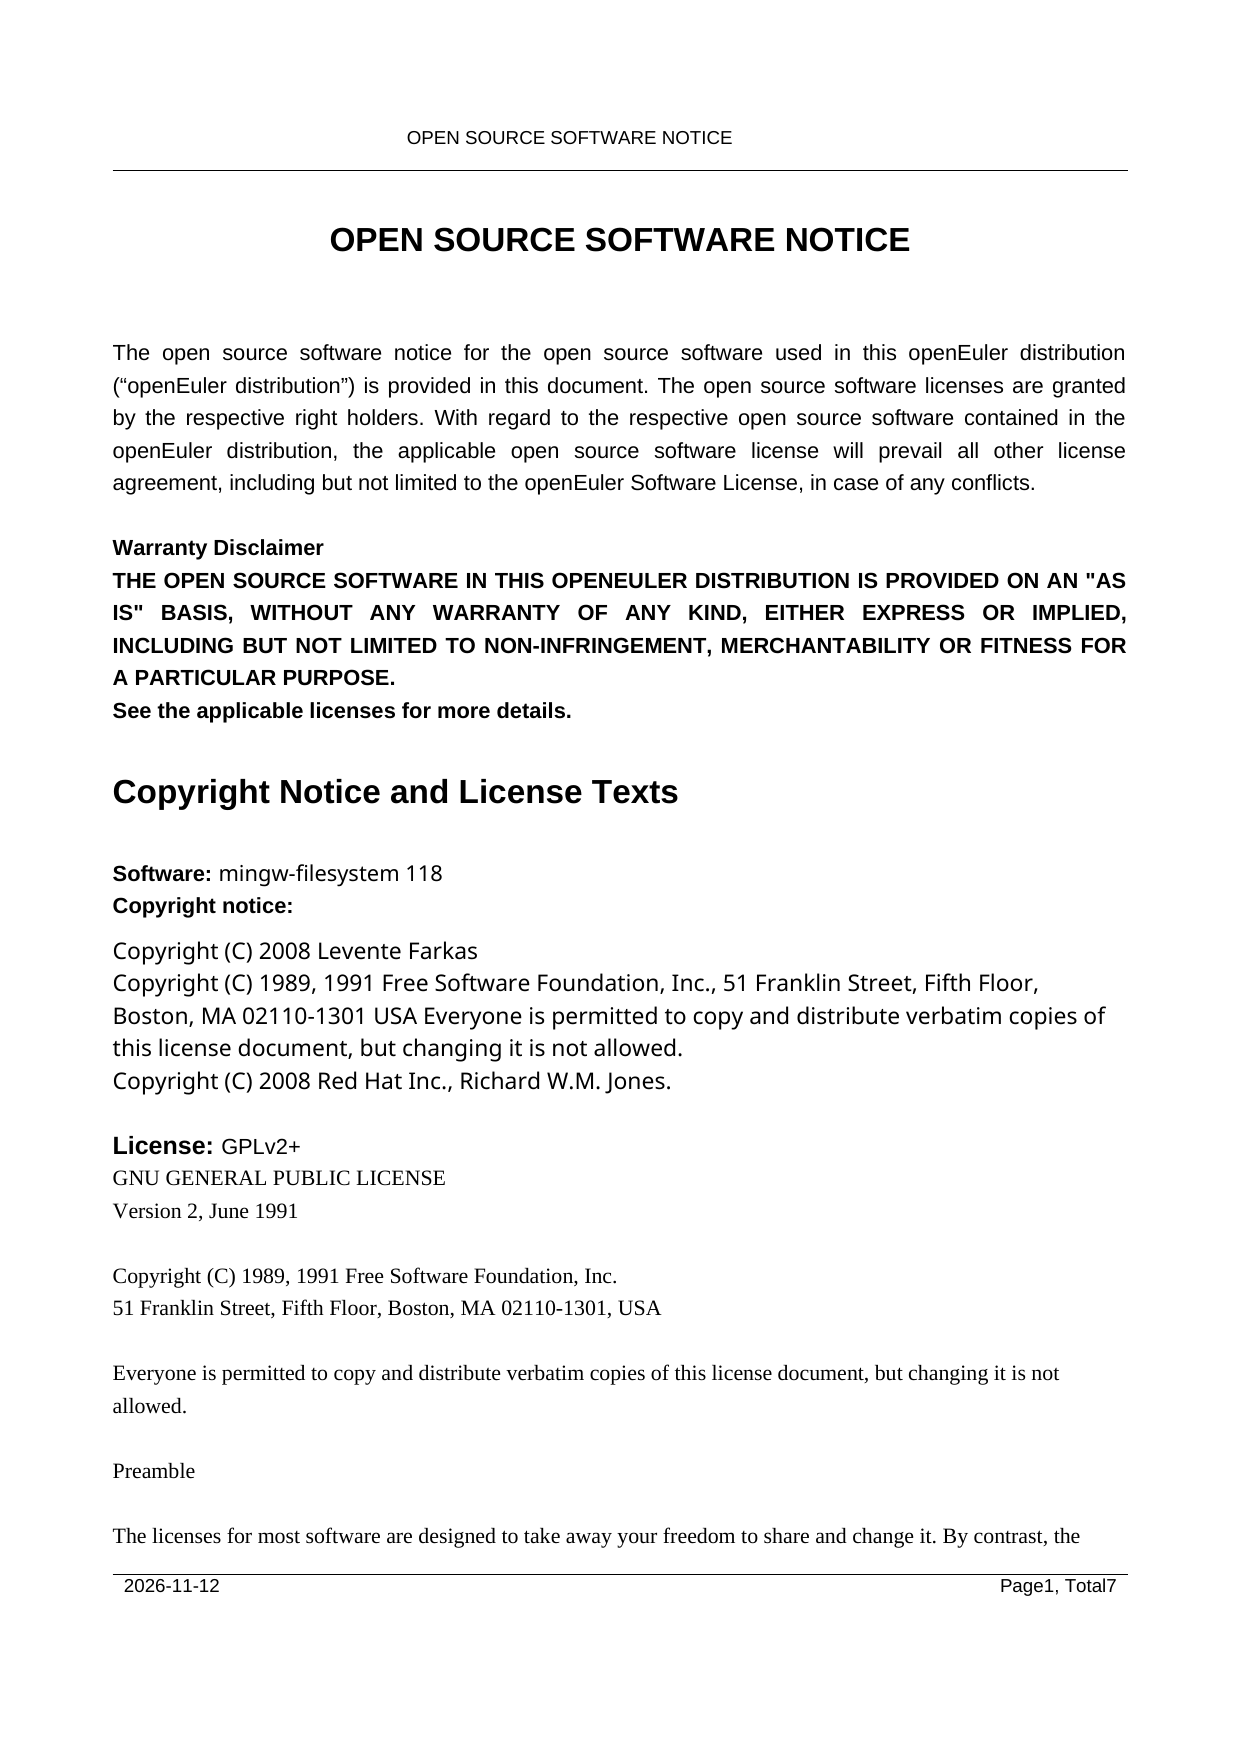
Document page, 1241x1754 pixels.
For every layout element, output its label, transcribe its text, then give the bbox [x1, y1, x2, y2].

title Software: mingw-filesystem 118 [112, 856, 1128, 889]
text THE OPEN SOURCE SOFTWARE IN THIS OPENEULER DISTRIBUTION IS PROVIDED ON AN "AS IS" BASIS, WITHOUT ANY WARRANTY OF ANY KIND, EITHER EXPRESS OR IMPLIED, INCLUDING BUT NOT LIMITED TO NON-INFRINGEMENT, MERCHANTABILITY OR FITNESS FOR A PARTICULAR PURPOSE. See the applicable licenses for more details. [112, 564, 1128, 726]
text The open source software notice for the open source software used in this openEuler distribution (“openEuler distribution”) is provided in this document. The open source software licenses are granted by the respective right holders. With regard to the respective open source software contained in the openEuler distribution, the applicable open source software license will prevail all other license agreement, including but not limited to the openEuler Software License, in case of any conflicts. [112, 336, 1128, 499]
text License: GPLv2+ [112, 1129, 1128, 1161]
text Copyright Notice and License Texts [112, 759, 1128, 824]
text Copyright notice: [112, 889, 1128, 921]
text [112, 1161, 1128, 1551]
text OPEN SOURCE SOFTWARE NOTICE [112, 206, 1128, 271]
text Copyright (C) 2008 Levente Farkas Copyright (C) 1989, 1991 Free Software Foundation, Inc., 51 Franklin Street, Fifth Floor, Boston, MA 02110-1301 USA Everyone is permitted to copy and distribute verbatim copies of this license document, but changing it is not allowed. Copyright (C) 2008 Red Hat Inc., Richard W.M. Jones. [112, 934, 1128, 1129]
text Warranty Disclaimer [112, 531, 1128, 564]
